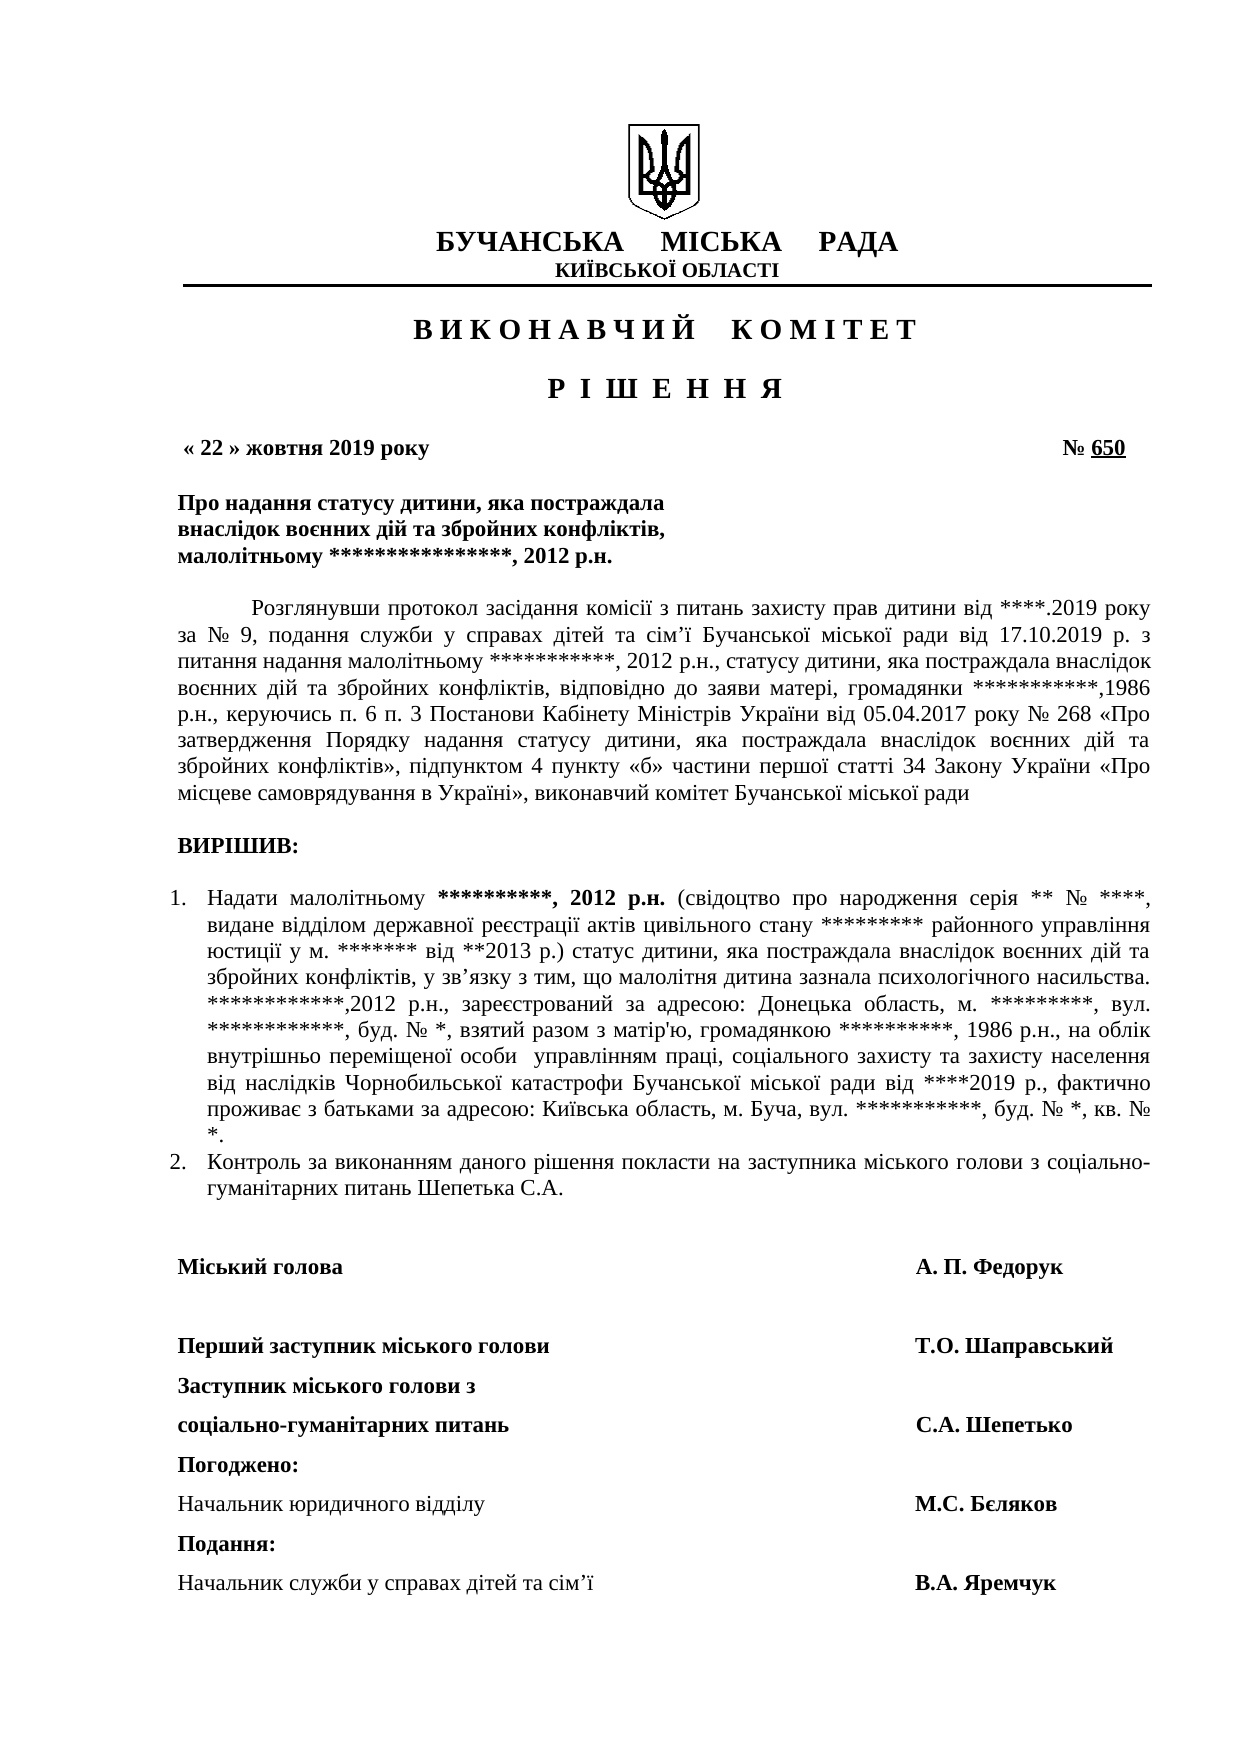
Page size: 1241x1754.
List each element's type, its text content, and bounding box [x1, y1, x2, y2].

text Про надання статусу дитини, яка постраждала внаслідок воєнних дій та збройних конфліктів, малолітньому ****************, 2012 р.н. [177, 489, 768, 568]
text Міський голова А. П. Федорук [177, 1253, 1152, 1280]
text БУЧАНСЬКА МІСЬКА РАДА [183, 224, 1152, 258]
text Заступник міського голови з [177, 1372, 1152, 1398]
text В И К О Н А В Ч И Й К О М І Т Е Т [177, 312, 1152, 346]
text Р І Ш Е Н Н Я [177, 371, 1152, 404]
text Начальник служби у справах дітей та сім’ї В.А. Яремчук [177, 1569, 1152, 1596]
text ВИРІШИВ: [177, 832, 1152, 858]
text Розглянувши протокол засідання комісії з питань захисту прав дитини від ****.2019 року за № 9, подання служби у справах дітей та сім’ї Бучанської міської ради від 17.10.2019 р. з питання надання малолітньому ***********, 2012 р.н., статусу дитини, яка постраждала внаслідок воєнних дій та збройних конфліктів, відповідно до заяви матері, громадянки ***********,1986 р.н., керуючись п. 6 п. 3 Постанови Кабінету Міністрів України від 05.04.2017 року № 268 «Про затвердження Порядку надання статусу дитини, яка постраждала внаслідок воєнних дій та збройних конфліктів», підпунктом 4 пункту «б» частини першої статті 34 Закону України «Про місцеве самоврядування в Україні», виконавчий комітет Бучанської міської ради [177, 594, 1152, 805]
text « 22 » жовтня 2019 року № 650 [177, 433, 1152, 460]
text соціально-гуманітарних питань С.А. Шепетько [177, 1411, 1152, 1438]
text КИЇВСЬКОЇ ОБЛАСТІ [183, 258, 1152, 284]
list Контроль за виконанням даного рішення покласти на заступника міського голови з соціально-гуманітарних питань Шепетька С.А. [169, 1148, 1152, 1201]
list Надати малолітньому **********, 2012 р.н. (свідоцтво про народження серія ** № ****, видане відділом державної реєстрації актів цивільного стану ********* районного управління юстиції у м. ******* від **2013 р.) статус дитини, яка постраждала внаслідок воєнних дій та збройних конфліктів, у зв’язку з тим, що малолітня дитина зазнала психологічного насильства. ************,2012 р.н., зареєстрований за адресою: Донецька область, м. *********, вул. ************, буд. № *, взятий разом з матір'ю, громадянкою **********, 1986 р.н., на облік внутрішньо переміщеної особи управлінням праці, соціального захисту та захисту населення від наслідків Чорнобильської катастрофи Бучанської міської ради від ****2019 р., фактично проживає з батьками за адресою: Київська область, м. Буча, вул. ***********, буд. № *, кв. № *. [169, 884, 1152, 1148]
text Начальник юридичного відділу М.С. Бєляков [177, 1490, 1152, 1517]
text Перший заступник міського голови Т.О. Шаправський [177, 1332, 1152, 1359]
text Погоджено: [177, 1451, 1152, 1477]
text Подання: [177, 1530, 1152, 1556]
